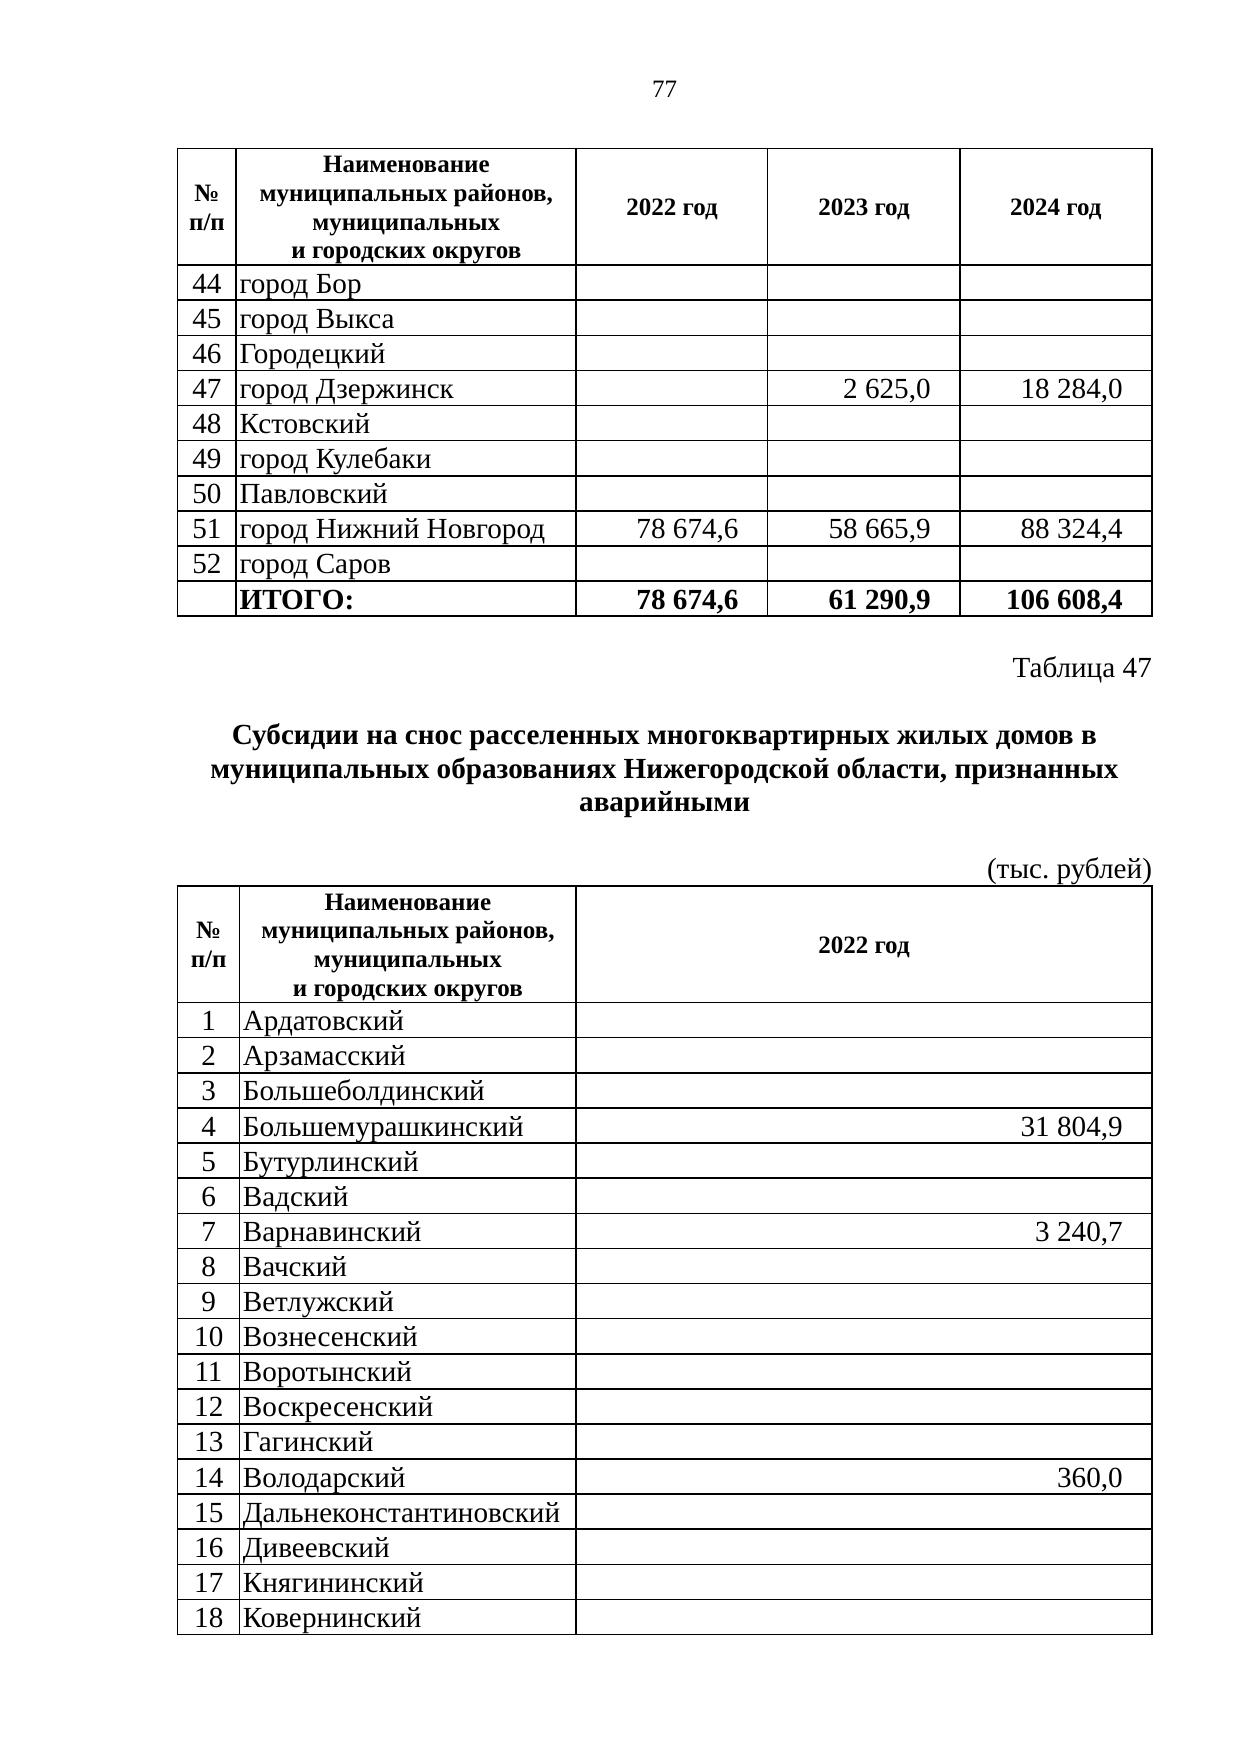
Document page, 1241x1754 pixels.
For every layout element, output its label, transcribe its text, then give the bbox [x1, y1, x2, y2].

text Таблица 47 [177, 650, 1152, 684]
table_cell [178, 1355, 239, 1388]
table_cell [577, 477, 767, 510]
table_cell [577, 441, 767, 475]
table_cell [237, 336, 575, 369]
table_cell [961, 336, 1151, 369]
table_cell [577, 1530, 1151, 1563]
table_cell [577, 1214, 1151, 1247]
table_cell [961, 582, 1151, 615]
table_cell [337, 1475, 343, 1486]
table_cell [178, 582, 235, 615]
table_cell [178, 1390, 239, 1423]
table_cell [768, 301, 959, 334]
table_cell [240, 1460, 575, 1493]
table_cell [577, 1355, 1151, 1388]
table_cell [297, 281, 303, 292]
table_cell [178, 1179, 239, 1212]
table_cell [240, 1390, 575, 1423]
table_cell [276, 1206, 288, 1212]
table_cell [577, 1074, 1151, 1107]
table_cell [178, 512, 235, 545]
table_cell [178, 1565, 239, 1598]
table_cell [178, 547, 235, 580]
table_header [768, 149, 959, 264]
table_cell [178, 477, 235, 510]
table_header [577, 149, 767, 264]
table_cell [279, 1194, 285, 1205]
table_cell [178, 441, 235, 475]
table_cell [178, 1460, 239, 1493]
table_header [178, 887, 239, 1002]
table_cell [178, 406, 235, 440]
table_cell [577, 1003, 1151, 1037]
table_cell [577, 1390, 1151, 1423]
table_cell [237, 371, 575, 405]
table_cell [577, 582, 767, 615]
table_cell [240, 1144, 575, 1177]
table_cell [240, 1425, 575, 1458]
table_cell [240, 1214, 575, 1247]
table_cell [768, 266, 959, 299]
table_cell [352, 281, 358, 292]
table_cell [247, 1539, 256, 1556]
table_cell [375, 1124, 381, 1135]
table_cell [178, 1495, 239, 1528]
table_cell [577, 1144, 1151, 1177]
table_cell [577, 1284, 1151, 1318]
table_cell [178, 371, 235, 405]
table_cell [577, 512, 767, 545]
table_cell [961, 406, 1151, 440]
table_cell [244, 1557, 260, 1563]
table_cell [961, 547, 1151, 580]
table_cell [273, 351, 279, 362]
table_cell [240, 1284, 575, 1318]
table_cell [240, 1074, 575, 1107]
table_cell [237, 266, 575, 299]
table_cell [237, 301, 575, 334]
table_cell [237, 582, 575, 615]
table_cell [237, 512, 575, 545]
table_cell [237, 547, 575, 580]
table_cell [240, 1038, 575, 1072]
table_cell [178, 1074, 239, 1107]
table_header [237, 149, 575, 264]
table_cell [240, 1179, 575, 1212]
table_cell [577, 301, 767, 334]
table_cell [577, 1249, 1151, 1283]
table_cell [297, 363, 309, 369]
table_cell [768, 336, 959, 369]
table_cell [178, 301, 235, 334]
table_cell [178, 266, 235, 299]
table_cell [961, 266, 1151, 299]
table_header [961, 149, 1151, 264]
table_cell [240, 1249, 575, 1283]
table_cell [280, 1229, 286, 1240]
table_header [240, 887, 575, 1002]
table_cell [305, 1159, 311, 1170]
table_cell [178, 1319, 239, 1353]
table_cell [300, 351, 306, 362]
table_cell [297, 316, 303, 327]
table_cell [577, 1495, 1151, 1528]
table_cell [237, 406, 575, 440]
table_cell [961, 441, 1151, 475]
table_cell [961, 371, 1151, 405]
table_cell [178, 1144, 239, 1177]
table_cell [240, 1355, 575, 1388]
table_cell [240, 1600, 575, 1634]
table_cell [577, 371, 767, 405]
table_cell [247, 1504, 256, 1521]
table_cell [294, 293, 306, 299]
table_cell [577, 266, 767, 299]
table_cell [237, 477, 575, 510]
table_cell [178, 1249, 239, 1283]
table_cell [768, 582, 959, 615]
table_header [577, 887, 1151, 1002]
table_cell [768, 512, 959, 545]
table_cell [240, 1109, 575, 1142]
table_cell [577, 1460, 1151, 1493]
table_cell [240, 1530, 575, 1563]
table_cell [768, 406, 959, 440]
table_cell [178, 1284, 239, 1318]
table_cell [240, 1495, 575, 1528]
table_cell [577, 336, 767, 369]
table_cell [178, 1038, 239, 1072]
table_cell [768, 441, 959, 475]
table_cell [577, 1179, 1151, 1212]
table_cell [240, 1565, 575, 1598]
text Субсидии на снос расселенных многоквартирных жилых домов в муниципальных образованиях Нижегородской области, признанных аварийными [177, 717, 1152, 818]
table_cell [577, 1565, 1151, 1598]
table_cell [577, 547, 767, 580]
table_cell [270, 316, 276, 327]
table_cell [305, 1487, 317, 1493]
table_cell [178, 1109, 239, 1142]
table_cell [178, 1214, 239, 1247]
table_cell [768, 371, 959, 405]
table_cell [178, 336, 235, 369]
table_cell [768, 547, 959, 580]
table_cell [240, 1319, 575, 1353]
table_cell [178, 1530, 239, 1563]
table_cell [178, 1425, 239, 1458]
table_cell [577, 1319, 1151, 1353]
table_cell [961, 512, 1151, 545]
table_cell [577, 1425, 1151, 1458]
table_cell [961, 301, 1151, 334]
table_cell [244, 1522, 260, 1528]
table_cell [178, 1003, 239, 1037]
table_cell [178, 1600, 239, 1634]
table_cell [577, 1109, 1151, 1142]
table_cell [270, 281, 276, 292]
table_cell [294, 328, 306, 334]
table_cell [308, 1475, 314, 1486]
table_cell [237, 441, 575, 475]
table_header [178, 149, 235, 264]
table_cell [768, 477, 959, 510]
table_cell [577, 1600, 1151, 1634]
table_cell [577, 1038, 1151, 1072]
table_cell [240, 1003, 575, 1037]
text (тыс. рублей) [177, 852, 1152, 885]
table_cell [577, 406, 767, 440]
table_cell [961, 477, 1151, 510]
